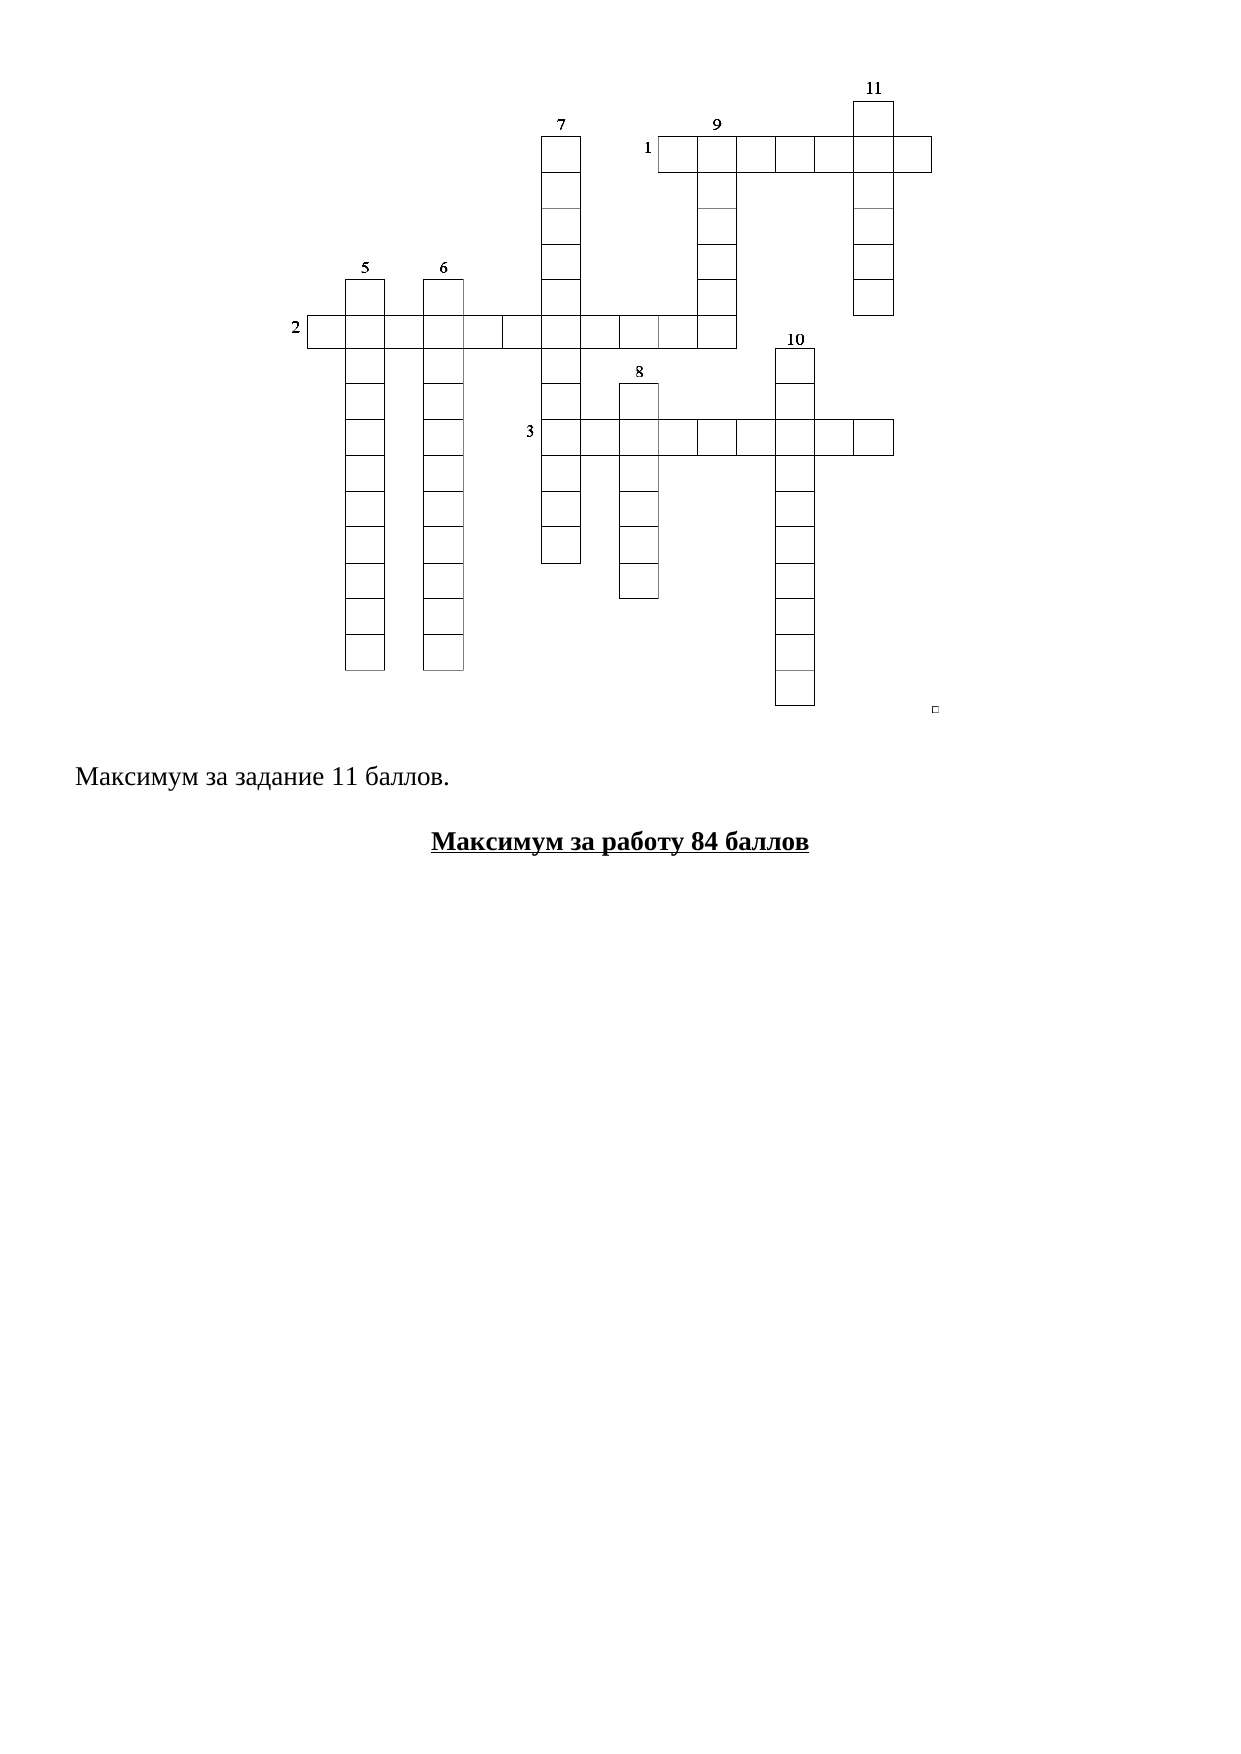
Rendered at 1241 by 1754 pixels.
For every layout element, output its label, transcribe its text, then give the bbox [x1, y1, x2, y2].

text Максимум за задание 11 баллов. [75, 761, 1166, 792]
picture [292, 82, 939, 713]
text Максимум за работу 84 баллов [74, 824, 1166, 856]
